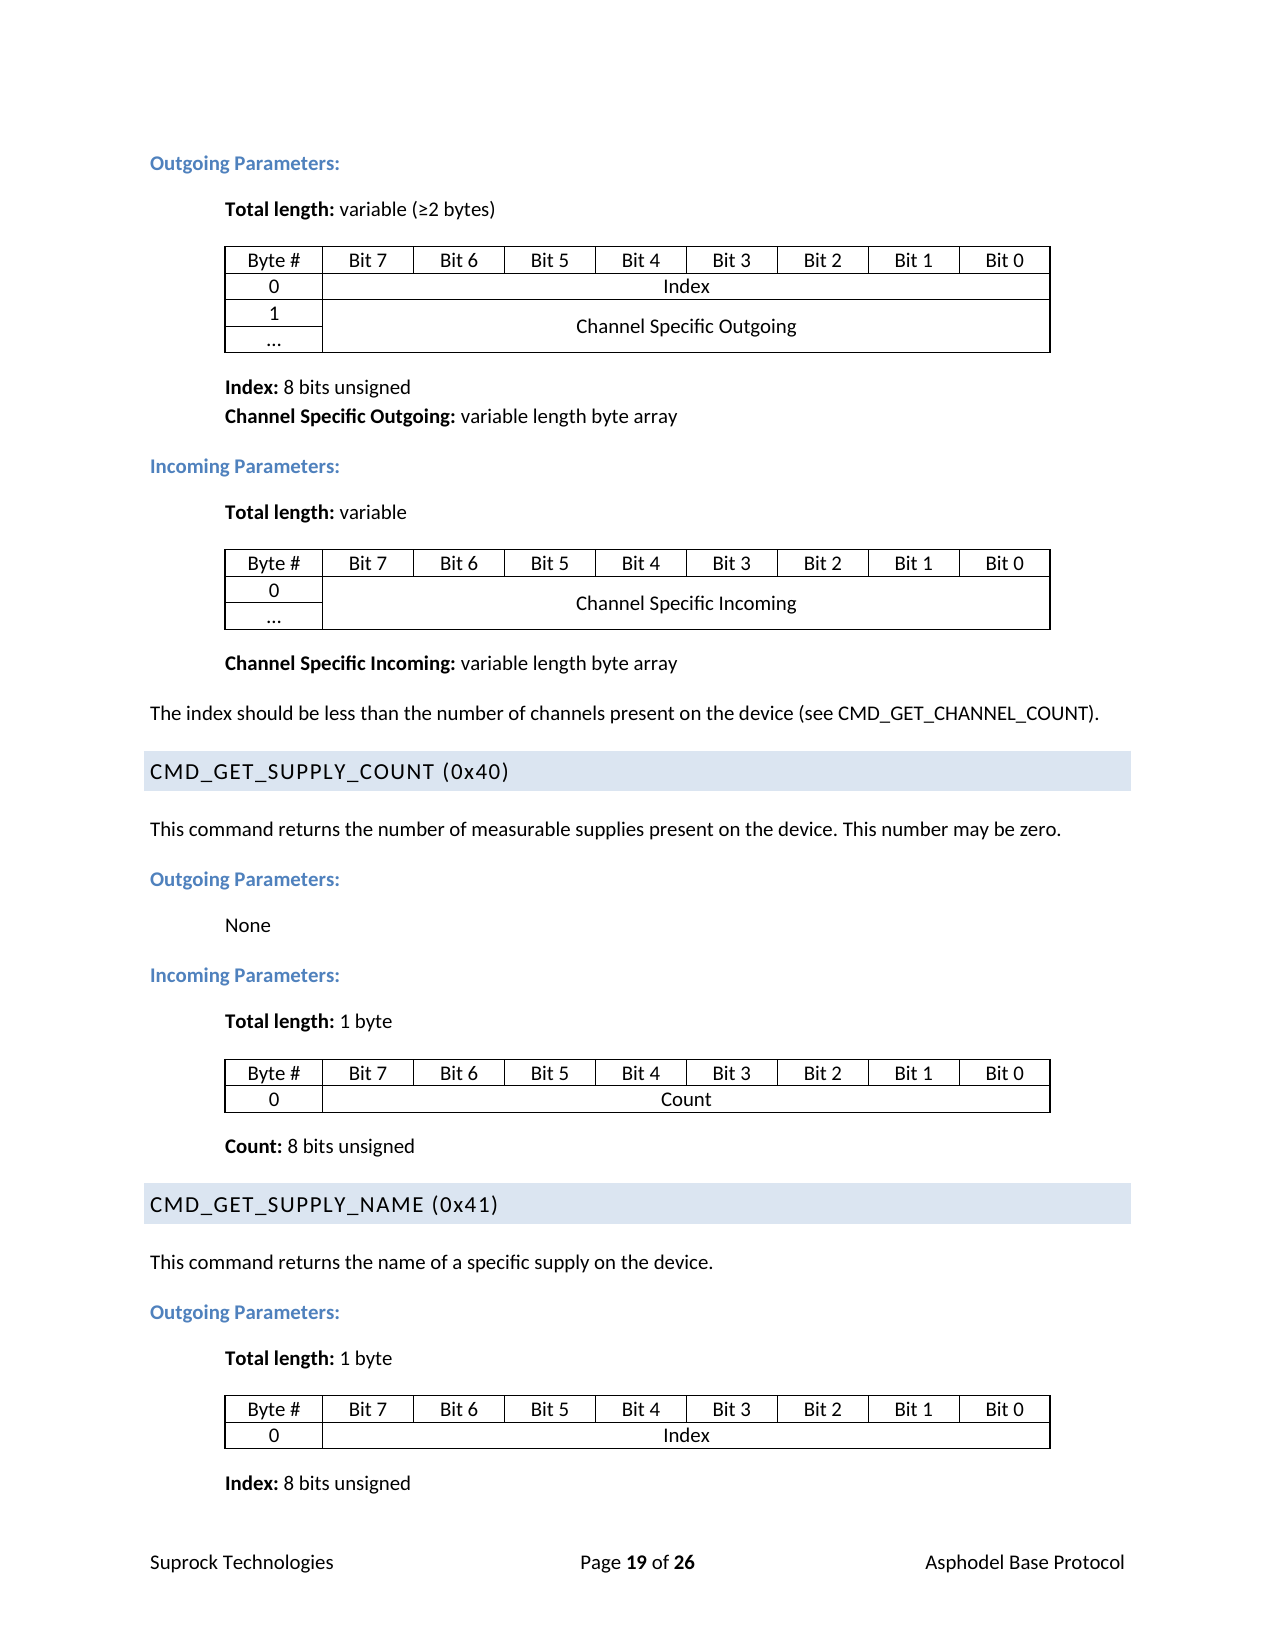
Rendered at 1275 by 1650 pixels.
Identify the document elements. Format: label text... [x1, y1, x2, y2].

list Count: 8 bits unsigned [225, 1133, 1125, 1159]
subtitle CMD_GET_SUPPLY_COUNT (0x40) [150, 757, 1125, 785]
table_header Bit 2 [778, 1060, 868, 1085]
table_cell Index [323, 1423, 1049, 1448]
table_header Bit 5 [505, 247, 595, 273]
table_header Bit 5 [505, 1060, 595, 1085]
table_header Bit 3 [687, 247, 777, 273]
table_header Bit 6 [414, 1396, 504, 1422]
list Total length: 1 byte [225, 1009, 1125, 1034]
table_header Bit 1 [869, 247, 959, 273]
table_cell Channel Specific Outgoing [323, 300, 1049, 352]
table_header Bit 4 [596, 1396, 686, 1422]
text Outgoing Parameters: [150, 1299, 1125, 1324]
table_header Bit 7 [323, 1060, 413, 1085]
list Channel Specific Outgoing: variable length byte array [225, 403, 1125, 428]
text The index should be less than the number of channels present on the device (see CMD_GET_CHANNEL_COUNT). [150, 701, 1125, 726]
table_header Bit 2 [778, 247, 868, 273]
table_cell 0 [226, 1423, 322, 1448]
table_cell 0 [226, 1086, 322, 1112]
list Total length: variable [225, 499, 1125, 525]
text This command returns the number of measurable supplies present on the device. This number may be zero. [150, 816, 1125, 842]
table_cell Channel Specific Incoming [323, 577, 1049, 629]
list Index: 8 bits unsigned [225, 374, 1125, 399]
table_header Byte # [226, 247, 322, 273]
table_header Bit 1 [869, 1060, 959, 1085]
table_header Bit 2 [778, 1396, 868, 1422]
table_cell Count [323, 1086, 1049, 1112]
text This command returns the name of a specific supply on the device. [150, 1249, 1125, 1274]
table_header Byte # [226, 1396, 322, 1422]
table_header Bit 0 [960, 247, 1049, 273]
table_header Bit 0 [960, 550, 1049, 576]
table_header Bit 3 [687, 1060, 777, 1085]
table_header Bit 1 [869, 1396, 959, 1422]
table_cell 0 [226, 577, 322, 602]
text Outgoing Parameters: [150, 150, 1125, 175]
table_header Bit 6 [414, 550, 504, 576]
list None [225, 912, 1125, 938]
table_cell … [226, 327, 322, 352]
table_header Bit 3 [687, 550, 777, 576]
table_header Bit 7 [323, 247, 413, 273]
table_cell 0 [226, 274, 322, 299]
table_header Byte # [226, 1060, 322, 1085]
table_header Byte # [226, 550, 322, 576]
table_cell Index [323, 274, 1049, 299]
table_header Bit 0 [960, 1396, 1049, 1422]
table_header Bit 6 [414, 247, 504, 273]
table_header Bit 3 [687, 1396, 777, 1422]
text Incoming Parameters: [150, 453, 1125, 478]
list Index: 8 bits unsigned [225, 1470, 1125, 1495]
table_cell 1 [226, 300, 322, 326]
table_header Bit 5 [505, 550, 595, 576]
table_header Bit 4 [596, 247, 686, 273]
table_header Bit 7 [323, 1396, 413, 1422]
table_header Bit 0 [960, 1060, 1049, 1085]
table_header Bit 2 [778, 550, 868, 576]
text Outgoing Parameters: [150, 866, 1125, 892]
subtitle CMD_GET_SUPPLY_NAME (0x41) [150, 1190, 1125, 1218]
table_header Bit 1 [869, 550, 959, 576]
text Incoming Parameters: [150, 962, 1125, 988]
table_header Bit 4 [596, 1060, 686, 1085]
table_header Bit 4 [596, 550, 686, 576]
table_header Bit 6 [414, 1060, 504, 1085]
table_header Bit 5 [505, 1396, 595, 1422]
list Total length: variable (≥2 bytes) [225, 196, 1125, 222]
table_header Bit 7 [323, 550, 413, 576]
list Total length: 1 byte [225, 1345, 1125, 1371]
list Channel Specific Incoming: variable length byte array [225, 651, 1125, 676]
table_cell … [226, 603, 322, 629]
